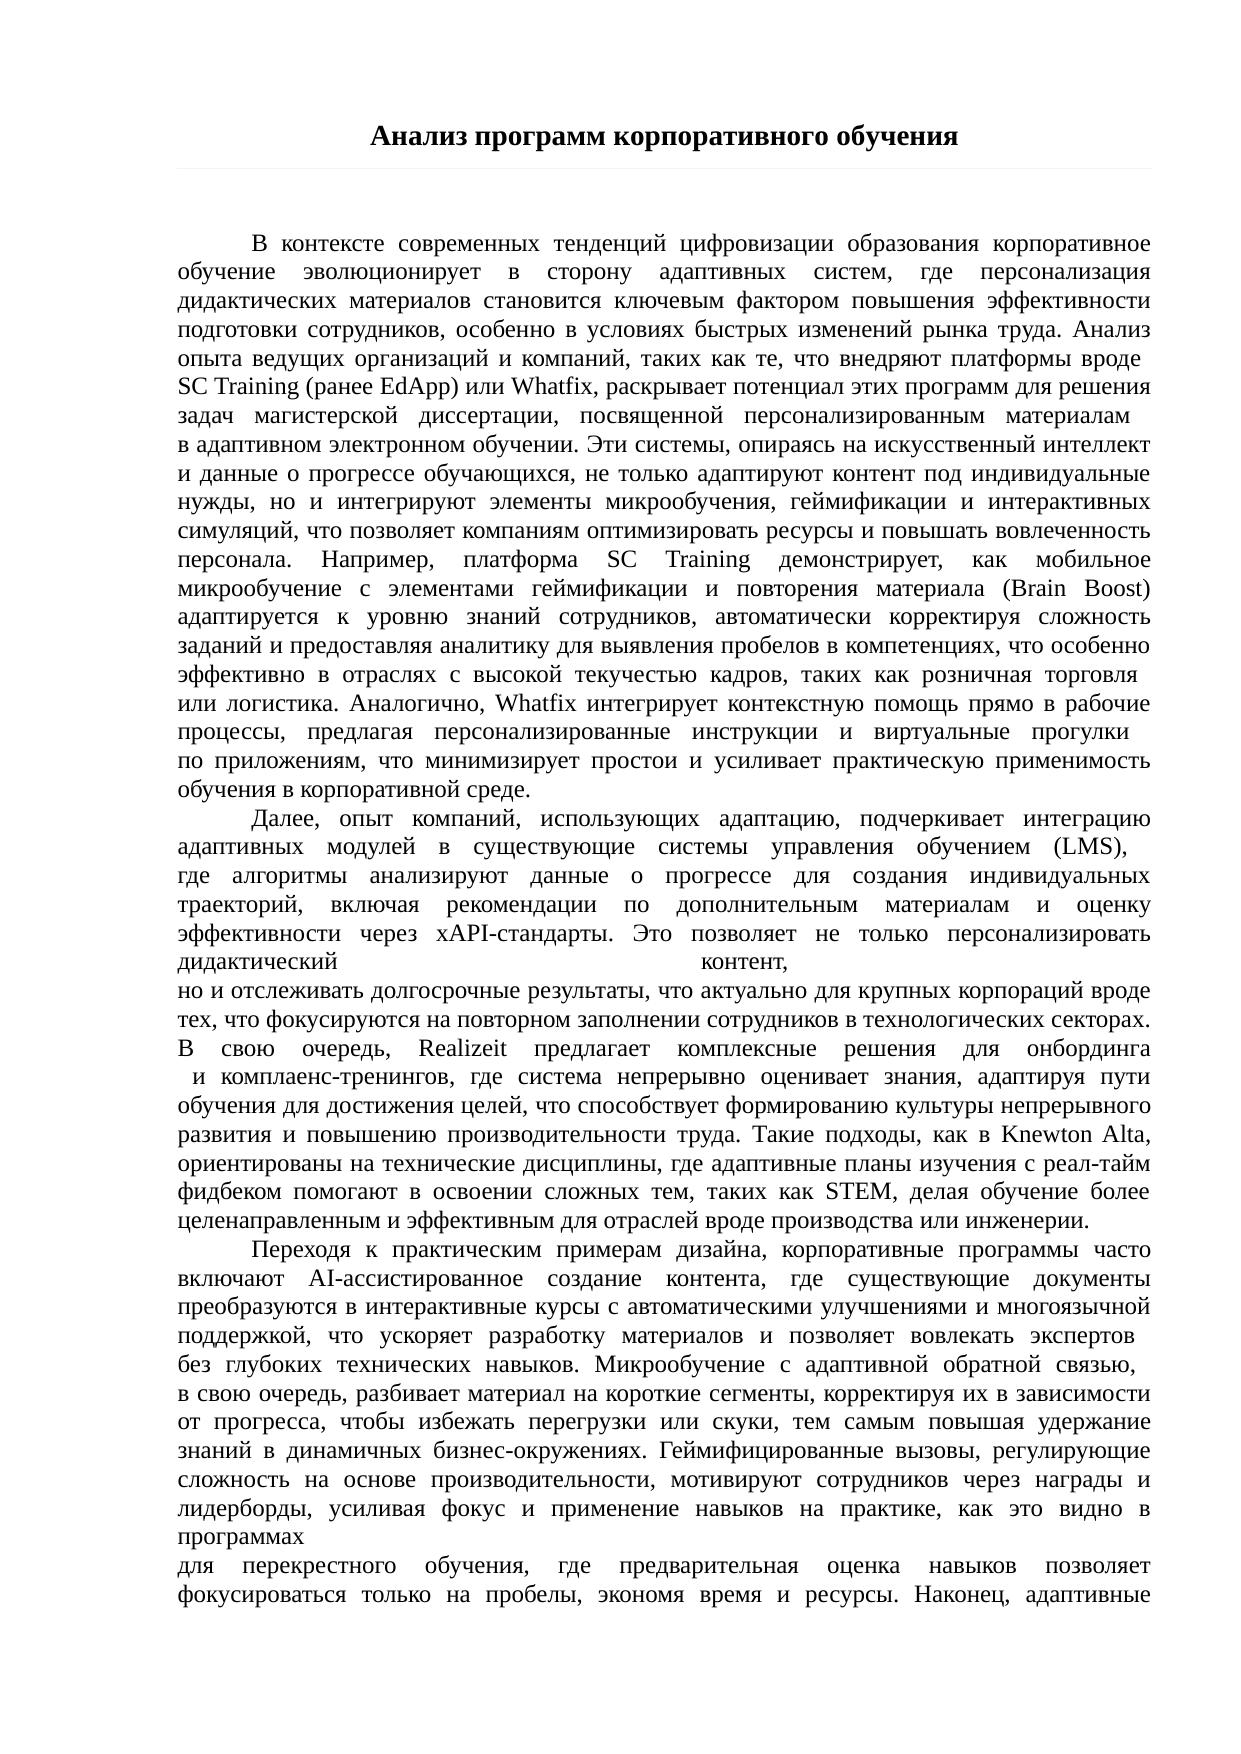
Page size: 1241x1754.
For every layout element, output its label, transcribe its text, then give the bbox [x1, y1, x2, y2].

text В контексте современных тенденций цифровизации образования корпоративное обучение эволюционирует в сторону адаптивных систем, где персонализация дидактических материалов становится ключевым фактором повышения эффективности подготовки сотрудников, особенно в условиях быстрых изменений рынка труда. Анализ опыта ведущих организаций и компаний, таких как те, что внедряют платформы вроде SC Training (ранее EdApp) или Whatfix, раскрывает потенциал этих программ для решения задач магистерской диссертации, посвященной персонализированным материалам в адаптивном электронном обучении. Эти системы, опираясь на искусственный интеллект и данные о прогрессе обучающихся, не только адаптируют контент под индивидуальные нужды, но и интегрируют элементы микрообучения, геймификации и интерактивных симуляций, что позволяет компаниям оптимизировать ресурсы и повышать вовлеченность персонала. Например, платформа SC Training демонстрирует, как мобильное микрообучение с элементами геймификации и повторения материала (Brain Boost) адаптируется к уровню знаний сотрудников, автоматически корректируя сложность заданий и предоставляя аналитику для выявления пробелов в компетенциях, что особенно эффективно в отраслях с высокой текучестью кадров, таких как розничная торговля или логистика. Аналогично, Whatfix интегрирует контекстную помощь прямо в рабочие процессы, предлагая персонализированные инструкции и виртуальные прогулки по приложениям, что минимизирует простои и усиливает практическую применимость обучения в корпоративной среде. [177, 228, 1152, 803]
text Далее, опыт компаний, использующих адаптацию, подчеркивает интеграцию адаптивных модулей в существующие системы управления обучением (LMS), где алгоритмы анализируют данные о прогрессе для создания индивидуальных траекторий, включая рекомендации по дополнительным материалам и оценку эффективности через xAPI-стандарты. Это позволяет не только персонализировать дидактический контент, но и отслеживать долгосрочные результаты, что актуально для крупных корпораций вроде тех, что фокусируются на повторном заполнении сотрудников в технологических секторах. В свою очередь, Realizeit предлагает комплексные решения для онбординга и комплаенс-тренингов, где система непрерывно оценивает знания, адаптируя пути обучения для достижения целей, что способствует формированию культуры непрерывного развития и повышению производительности труда. Такие подходы, как в Knewton Alta, ориентированы на технические дисциплины, где адаптивные планы изучения с реал-тайм фидбеком помогают в освоении сложных тем, таких как STEM, делая обучение более целенаправленным и эффективным для отраслей вроде производства или инженерии. [177, 803, 1152, 1234]
text Анализ программ корпоративного обучения [177, 118, 1152, 152]
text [177, 1234, 1152, 1608]
